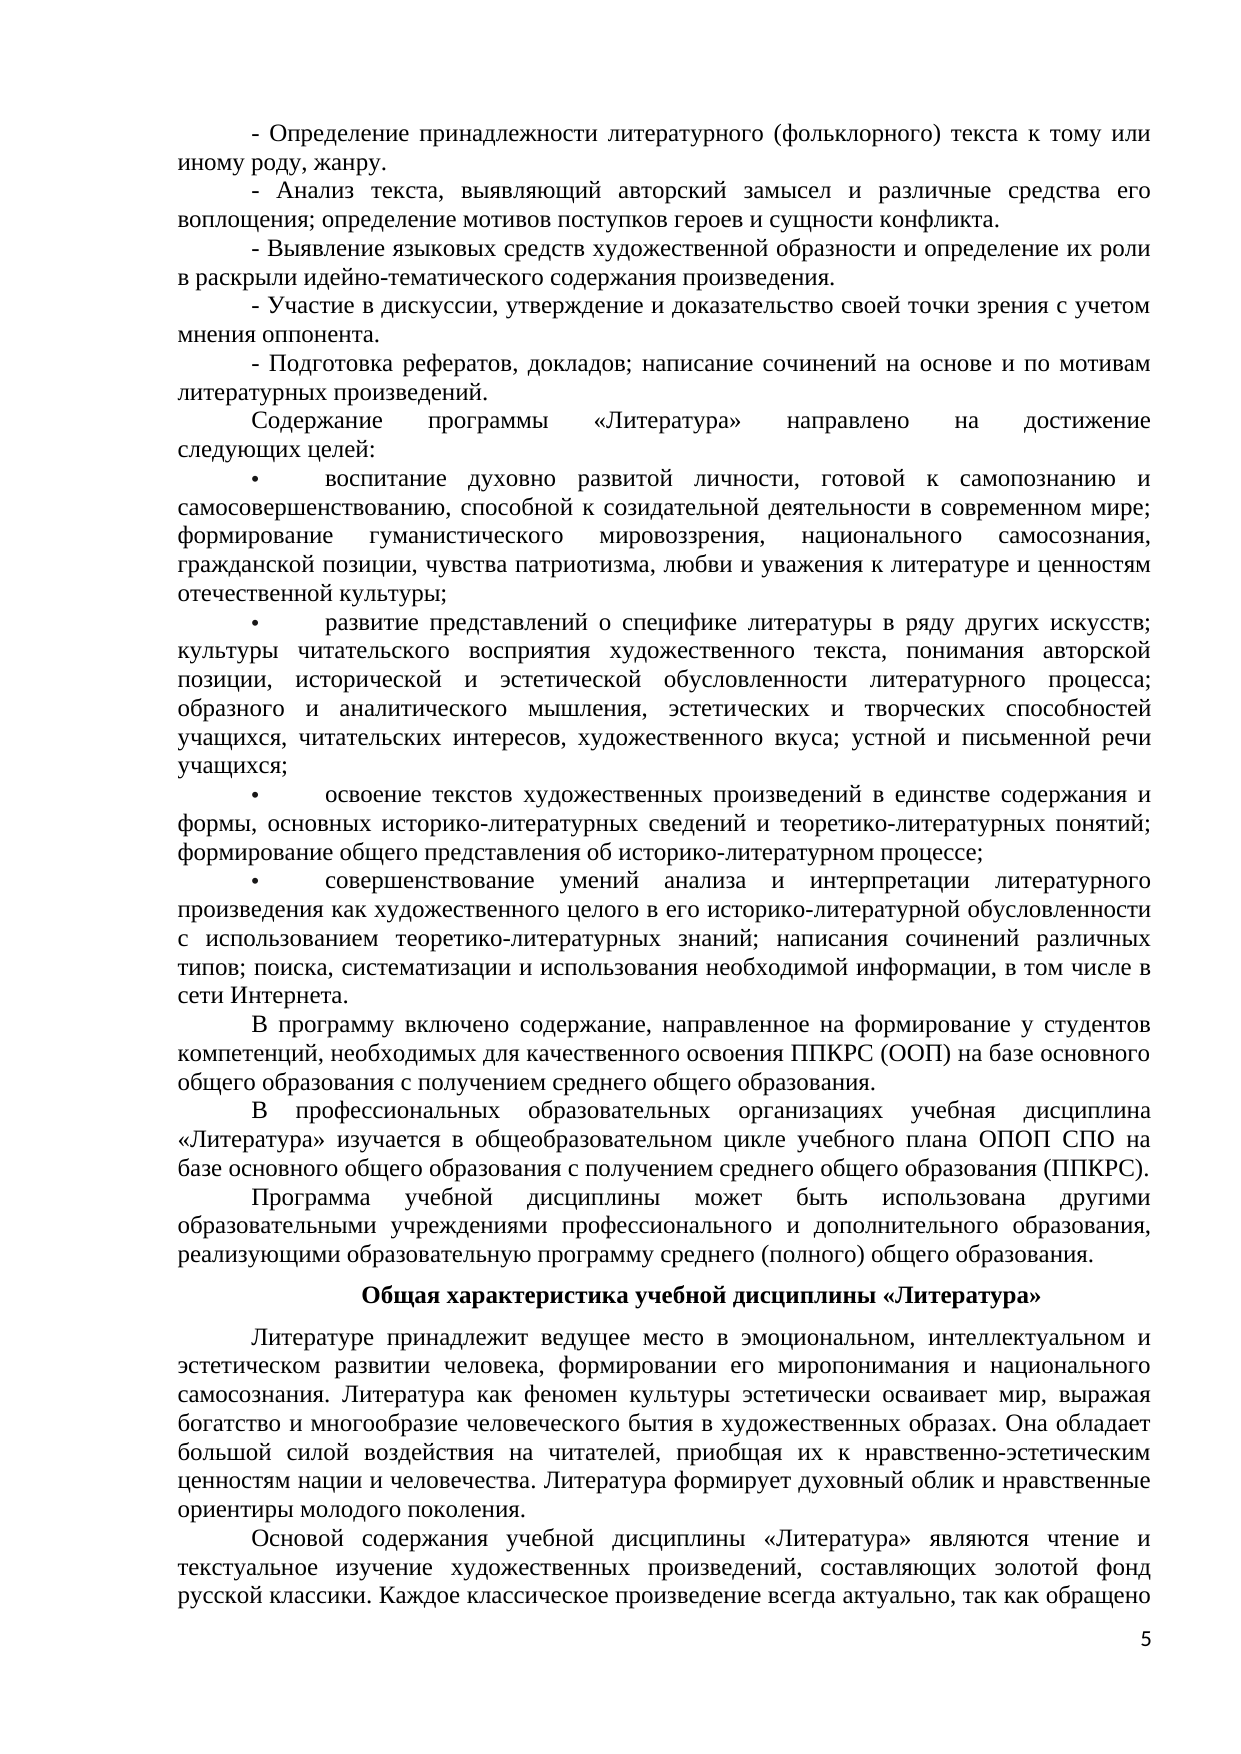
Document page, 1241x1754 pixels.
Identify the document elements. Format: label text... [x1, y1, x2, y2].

list совершенствование умений анализа и интерпретации литературного произведения как ху­дожественного целого в его историко-литературной обусловленности с использованием теоретико-литературных знаний; написания сочинений различных типов; поиска, систематизации и использова­ния необходимой информации, в том числе в сети Интернета. [177, 866, 1152, 1009]
list Программа учебной дисциплины может быть использована другими образовательными учреждениями профессионального и дополнительного образования, реализующими образовательную программу среднего (полного) общего образования. [177, 1182, 1152, 1268]
list воспитание духовно развитой личности, готовой к самопознанию и самосовершенствова­нию, способной к созидательной деятельности в современном мире; формирование гуманистического мировоззрения, национального самосознания, гражданской позиции, чувства патриотизма, любви и уважения к литературе и ценностям отечественной культуры; [177, 463, 1152, 607]
text - Анализ текста, выявляющий авторский замысел и различные средства его воплощения; определение мотивов поступков героев и сущности конфликта. [177, 176, 1152, 233]
list В программу включено содержание, направленное на формирование у студентов компетенций, необходимых для качественного освоения ППКРС (ООП) на базе основного общего образования с получением среднего общего образования. [177, 1009, 1152, 1096]
list Общая характеристика учебной дисциплины «Литература» [177, 1281, 1152, 1309]
text - Выявление языковых средств художественной образности и определение их роли в раскры­ли идейно-тематического содержания произведения. [177, 233, 1152, 291]
text - Участие в дискуссии, утверждение и доказательство своей точки зрения с учетом мнения оппонента. [177, 291, 1152, 348]
text - Подготовка рефератов, докладов; написание сочинений на основе и по мотивам литератур­ных произведений. [177, 348, 1152, 406]
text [177, 1523, 1152, 1609]
text - Определение принадлежности литературного (фольклорного) текста к тому или иному роду, жанру. [177, 118, 1152, 176]
text Содержание программы «Литература» направлено на достижение следующих целей: [177, 406, 1152, 463]
text Литературе принадлежит ведущее место в эмоциональном, интеллектуальном и эстетическом развитии человека, формировании его миропонимания и национального самосознания. Литература как феномен культуры эстетически осваивает мир, выражая богатство и многообразие человеческого бытия в художественных образах. Она обладает большой силой воздействия на читателей, приобщая их к нравственно-эстетическим ценностям нации и человечества. Литература формирует духовный облик и нравственные ориентиры молодого поколения. [177, 1322, 1152, 1523]
list освоение текстов художественных произведений в единстве содержания и формы, основных историко-литературных сведений и теоретико-литературных понятий; формирование общего пред­ставления об историко-литературном процессе; [177, 779, 1152, 866]
list развитие представлений о специфике литературы в ряду других искусств; культуры чита­тельского восприятия художественного текста, понимания авторской позиции, исторической и эсте­тической обусловленности литературного процесса; образного и аналитического мышления, эстети­ческих и творческих способностей учащихся, читательских интересов, художественного вкуса; уст­ной и письменной речи учащихся; [177, 607, 1152, 779]
list В профессиональных образовательных организациях учебная дисциплина «Литература» изучается в общеобразовательном цикле учебного плана ОПОП СПО на базе основного общего образования с получением среднего общего образования (ППКРС). [177, 1096, 1152, 1182]
